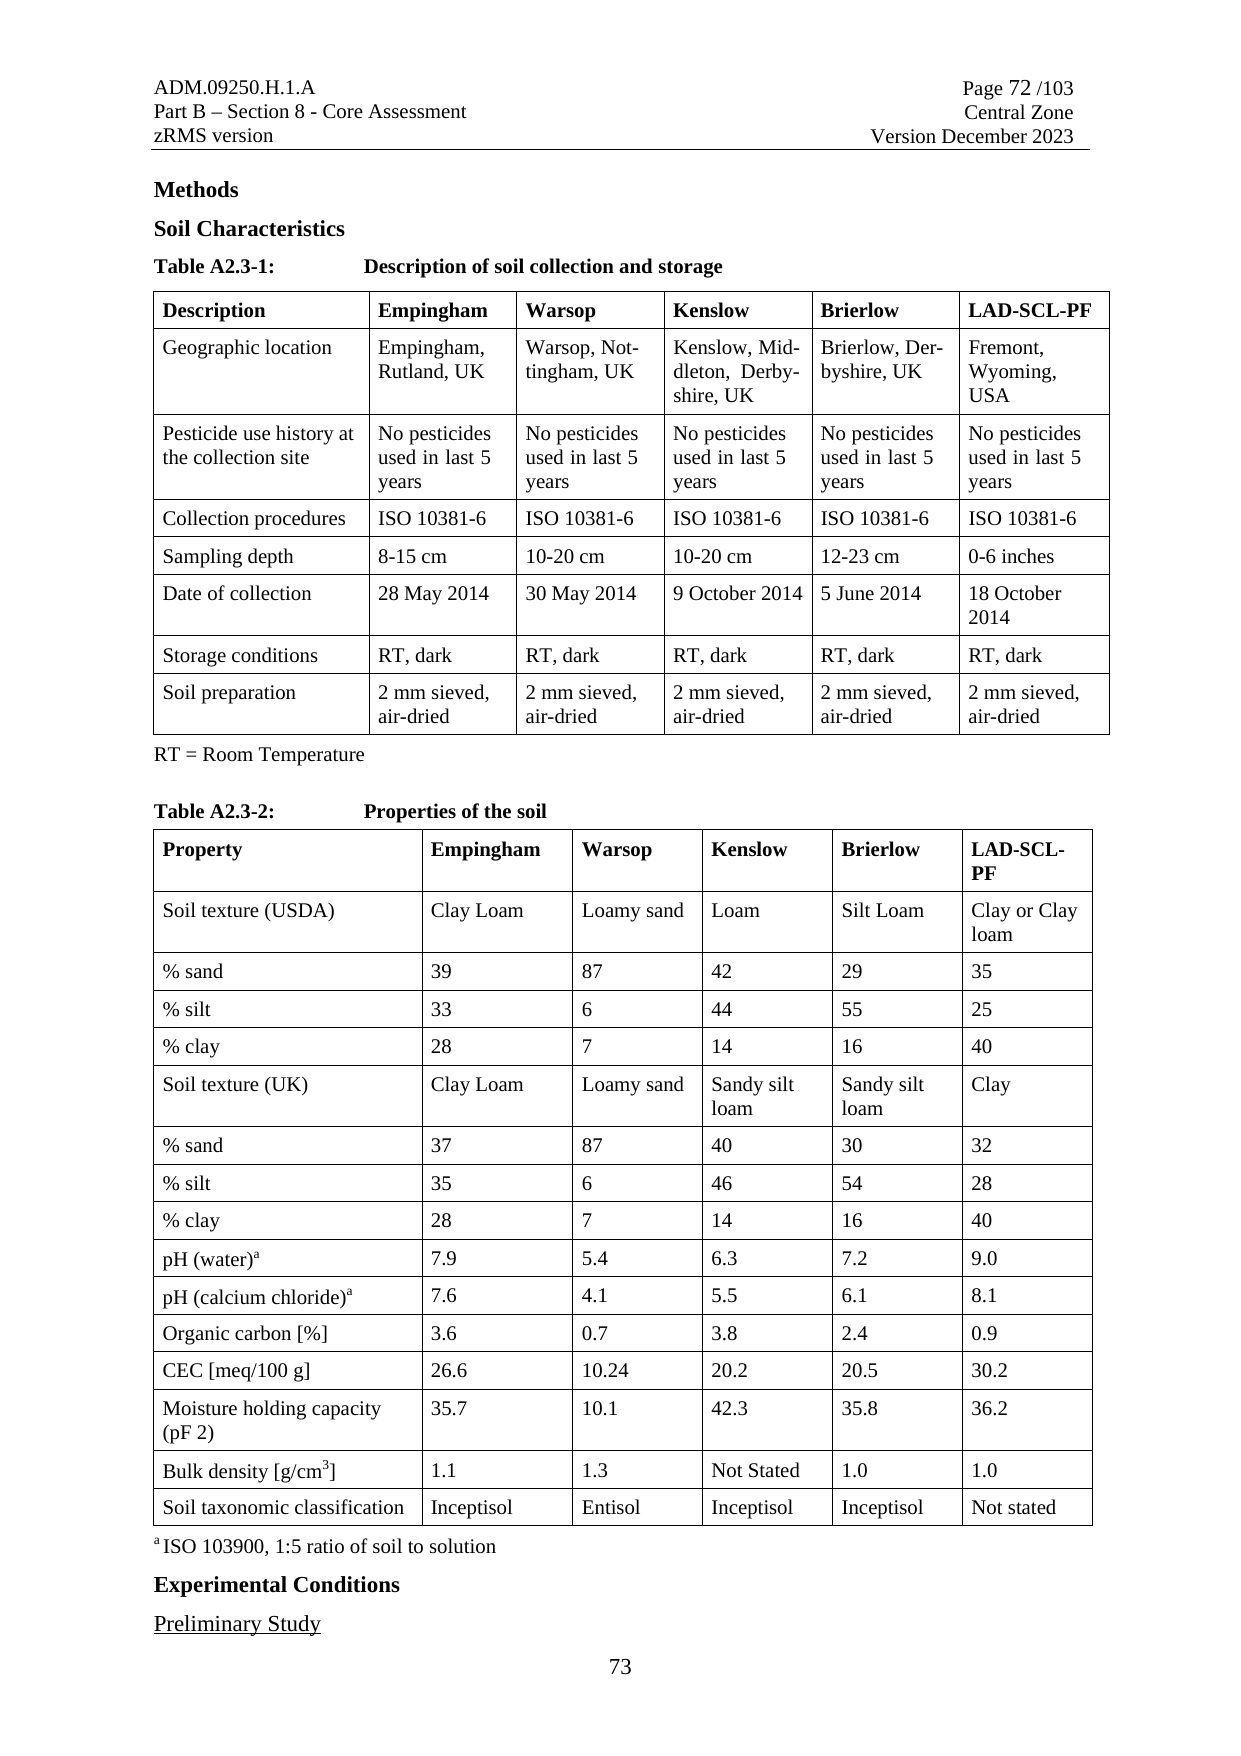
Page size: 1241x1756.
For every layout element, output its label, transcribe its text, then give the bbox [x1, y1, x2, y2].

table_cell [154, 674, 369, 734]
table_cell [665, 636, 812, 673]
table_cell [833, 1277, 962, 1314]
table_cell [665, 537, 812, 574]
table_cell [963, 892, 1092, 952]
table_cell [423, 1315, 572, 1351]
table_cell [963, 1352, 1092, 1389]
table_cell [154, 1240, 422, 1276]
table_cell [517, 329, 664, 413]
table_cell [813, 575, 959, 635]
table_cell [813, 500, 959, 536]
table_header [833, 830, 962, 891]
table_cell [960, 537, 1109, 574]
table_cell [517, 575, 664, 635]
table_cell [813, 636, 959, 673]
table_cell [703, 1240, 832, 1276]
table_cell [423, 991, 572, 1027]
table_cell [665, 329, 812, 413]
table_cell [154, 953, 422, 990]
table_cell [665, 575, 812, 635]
text Table A2.3-1: Description of soil collection and storage [153, 254, 1105, 278]
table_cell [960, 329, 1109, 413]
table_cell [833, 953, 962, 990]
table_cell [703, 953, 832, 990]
text a ISO 103900, 1:5 ratio of soil to solution Experimental Conditions Preliminary Study [153, 1532, 506, 1637]
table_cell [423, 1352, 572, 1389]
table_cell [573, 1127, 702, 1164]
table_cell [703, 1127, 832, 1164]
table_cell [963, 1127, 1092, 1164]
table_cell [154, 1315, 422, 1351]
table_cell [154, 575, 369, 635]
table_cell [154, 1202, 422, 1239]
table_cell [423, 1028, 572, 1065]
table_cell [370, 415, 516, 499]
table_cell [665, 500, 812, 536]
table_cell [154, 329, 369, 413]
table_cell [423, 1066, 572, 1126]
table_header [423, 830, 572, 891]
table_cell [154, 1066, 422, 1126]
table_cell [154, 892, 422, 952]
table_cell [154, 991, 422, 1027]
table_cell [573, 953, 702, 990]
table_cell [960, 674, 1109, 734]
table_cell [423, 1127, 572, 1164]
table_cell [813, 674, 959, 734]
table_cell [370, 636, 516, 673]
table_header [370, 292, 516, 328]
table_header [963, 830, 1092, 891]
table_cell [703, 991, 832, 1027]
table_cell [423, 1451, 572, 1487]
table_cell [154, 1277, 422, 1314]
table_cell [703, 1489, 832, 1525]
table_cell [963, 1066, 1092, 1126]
text RT = Room Temperature [153, 741, 1105, 766]
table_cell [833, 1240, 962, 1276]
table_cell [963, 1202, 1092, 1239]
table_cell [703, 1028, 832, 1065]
text Table A2.3-2: Properties of the soil [153, 799, 1105, 823]
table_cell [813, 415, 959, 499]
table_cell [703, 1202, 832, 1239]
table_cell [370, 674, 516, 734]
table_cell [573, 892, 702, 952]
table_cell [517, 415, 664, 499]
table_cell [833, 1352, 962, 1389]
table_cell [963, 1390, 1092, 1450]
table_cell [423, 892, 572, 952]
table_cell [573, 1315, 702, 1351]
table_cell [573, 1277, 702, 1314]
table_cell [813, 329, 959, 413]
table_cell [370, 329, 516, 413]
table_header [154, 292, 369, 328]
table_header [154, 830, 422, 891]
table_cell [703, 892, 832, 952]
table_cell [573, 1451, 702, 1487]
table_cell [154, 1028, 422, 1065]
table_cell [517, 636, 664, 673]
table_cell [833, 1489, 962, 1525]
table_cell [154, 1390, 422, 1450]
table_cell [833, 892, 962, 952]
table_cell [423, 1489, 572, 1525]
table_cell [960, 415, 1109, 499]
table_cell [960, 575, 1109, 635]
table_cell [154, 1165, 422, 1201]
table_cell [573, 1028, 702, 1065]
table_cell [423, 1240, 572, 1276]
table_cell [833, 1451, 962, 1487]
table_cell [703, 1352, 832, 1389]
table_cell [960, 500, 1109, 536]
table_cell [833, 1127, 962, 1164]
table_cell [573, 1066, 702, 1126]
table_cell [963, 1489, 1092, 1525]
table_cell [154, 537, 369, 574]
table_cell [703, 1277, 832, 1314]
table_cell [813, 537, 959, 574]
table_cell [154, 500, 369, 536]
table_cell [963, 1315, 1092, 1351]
subtitle Soil Characteristics [153, 215, 1105, 242]
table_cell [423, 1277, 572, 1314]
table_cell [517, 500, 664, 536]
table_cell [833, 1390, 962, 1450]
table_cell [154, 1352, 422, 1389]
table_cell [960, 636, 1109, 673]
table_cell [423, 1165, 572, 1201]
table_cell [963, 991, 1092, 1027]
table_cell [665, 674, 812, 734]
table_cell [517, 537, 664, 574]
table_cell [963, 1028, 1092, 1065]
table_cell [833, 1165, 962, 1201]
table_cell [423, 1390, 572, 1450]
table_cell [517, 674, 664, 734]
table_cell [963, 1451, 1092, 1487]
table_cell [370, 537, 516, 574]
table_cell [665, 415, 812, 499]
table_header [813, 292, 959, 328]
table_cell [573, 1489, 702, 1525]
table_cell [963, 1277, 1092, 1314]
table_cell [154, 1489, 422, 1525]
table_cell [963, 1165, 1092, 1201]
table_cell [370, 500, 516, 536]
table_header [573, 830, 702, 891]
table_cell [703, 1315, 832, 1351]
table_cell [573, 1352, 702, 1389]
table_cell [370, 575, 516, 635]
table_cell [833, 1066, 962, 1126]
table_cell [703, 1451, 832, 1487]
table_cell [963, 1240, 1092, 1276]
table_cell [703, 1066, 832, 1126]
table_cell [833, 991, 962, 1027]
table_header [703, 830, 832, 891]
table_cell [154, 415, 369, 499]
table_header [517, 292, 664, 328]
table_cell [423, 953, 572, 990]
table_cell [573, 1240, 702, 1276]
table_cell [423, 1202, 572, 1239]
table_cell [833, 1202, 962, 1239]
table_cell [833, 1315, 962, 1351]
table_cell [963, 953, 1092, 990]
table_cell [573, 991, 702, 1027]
subtitle Methods [153, 176, 1105, 203]
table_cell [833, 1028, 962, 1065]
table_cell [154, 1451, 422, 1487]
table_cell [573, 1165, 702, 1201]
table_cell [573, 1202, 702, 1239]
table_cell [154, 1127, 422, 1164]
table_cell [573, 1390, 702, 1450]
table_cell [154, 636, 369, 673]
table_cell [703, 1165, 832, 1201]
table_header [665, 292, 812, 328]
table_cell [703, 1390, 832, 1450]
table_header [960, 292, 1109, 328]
